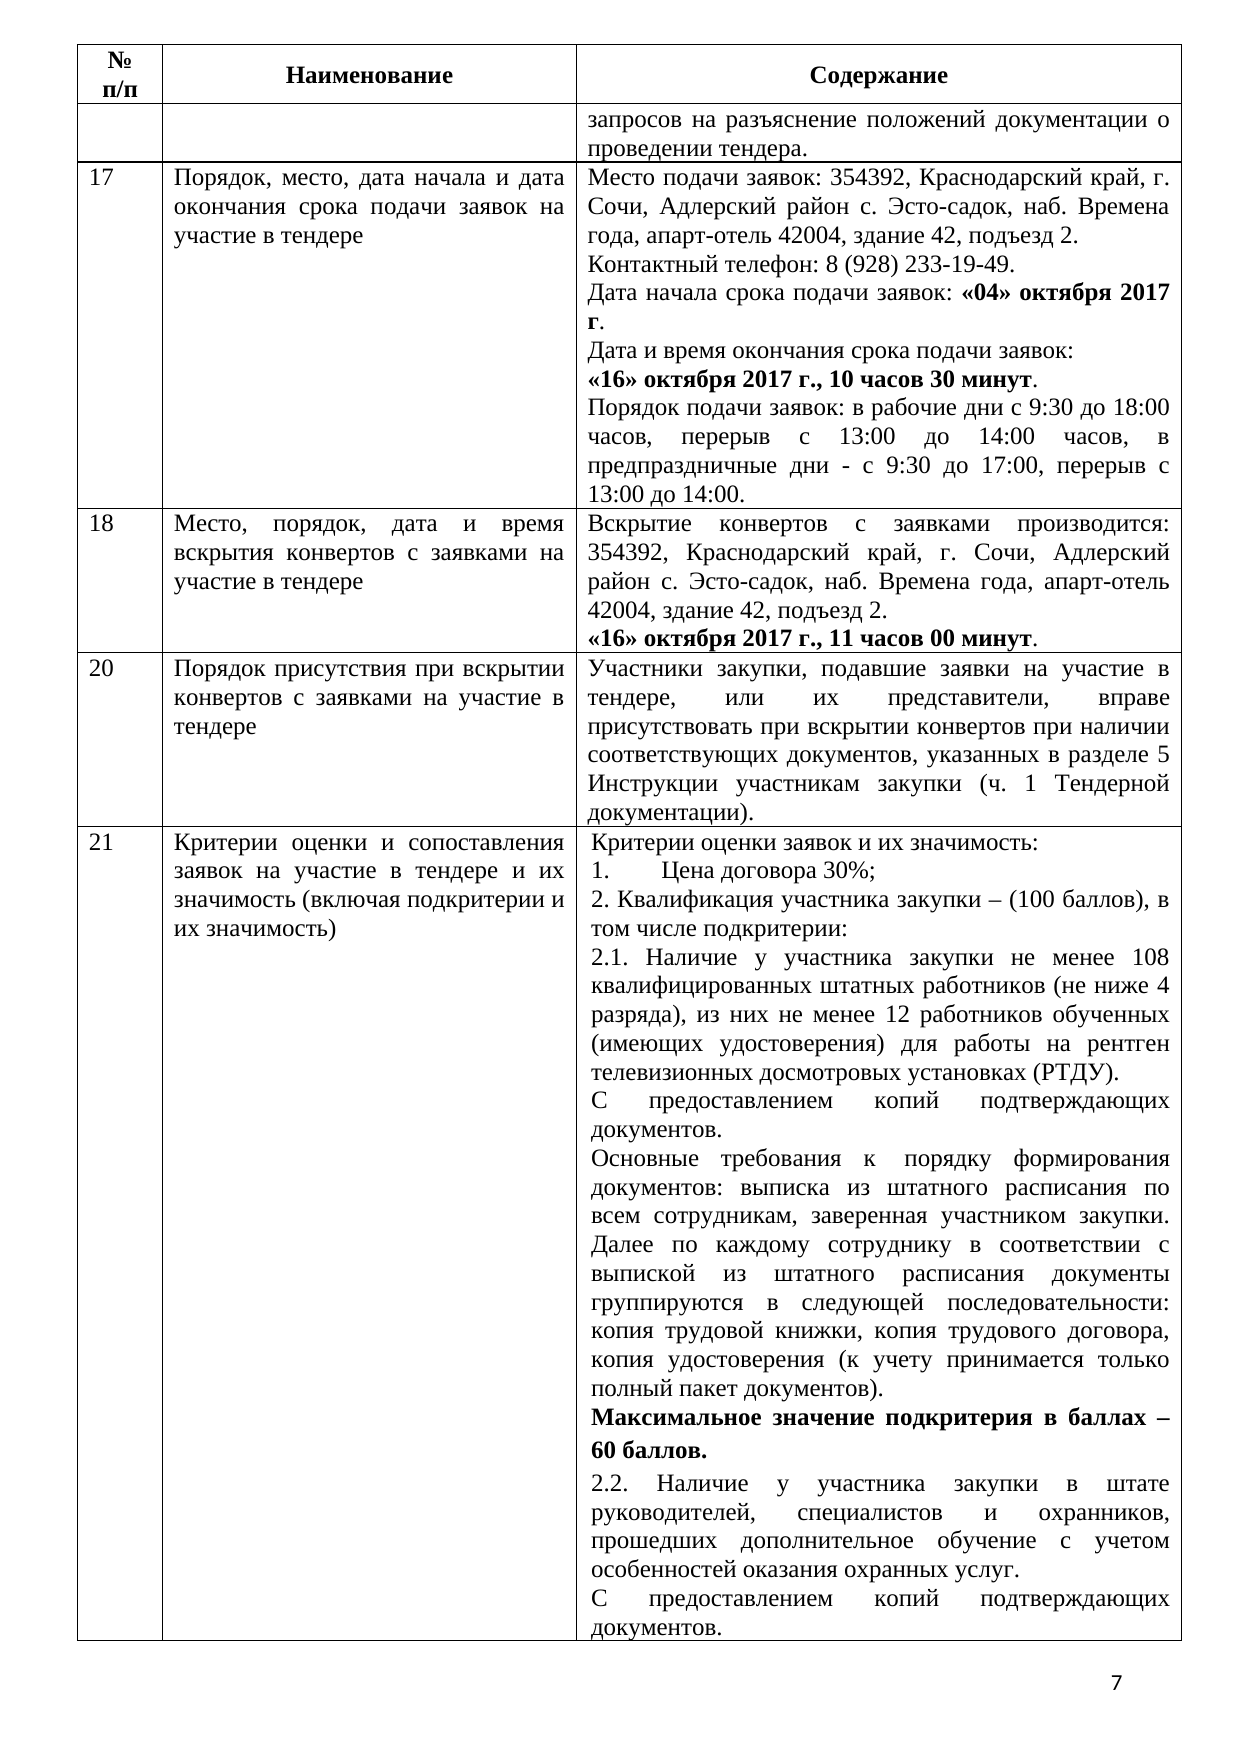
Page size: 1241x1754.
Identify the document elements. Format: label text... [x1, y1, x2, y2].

table_cell [78, 163, 162, 507]
table_cell Порядок, место, дата начала и дата окончания срока подачи заявок на участие в тендере [163, 163, 576, 507]
table_cell 20 [78, 653, 162, 826]
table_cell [577, 104, 1181, 161]
table_cell [78, 104, 162, 161]
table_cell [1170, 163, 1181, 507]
table_header Наименование [163, 45, 576, 103]
table_cell Порядок присутствия при вскрытии конвертов с заявками на участие в тендере [163, 653, 576, 826]
table_cell Место, порядок, дата и время вскрытия конвертов с заявками на участие в тендере [163, 509, 576, 652]
table_cell [78, 509, 162, 652]
table_cell 21 [78, 827, 162, 1640]
table_header Содержание [577, 45, 1181, 103]
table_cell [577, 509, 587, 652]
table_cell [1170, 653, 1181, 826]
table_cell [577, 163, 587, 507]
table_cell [163, 827, 576, 1640]
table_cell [163, 104, 576, 161]
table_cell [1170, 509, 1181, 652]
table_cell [577, 827, 1181, 1640]
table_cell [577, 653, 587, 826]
